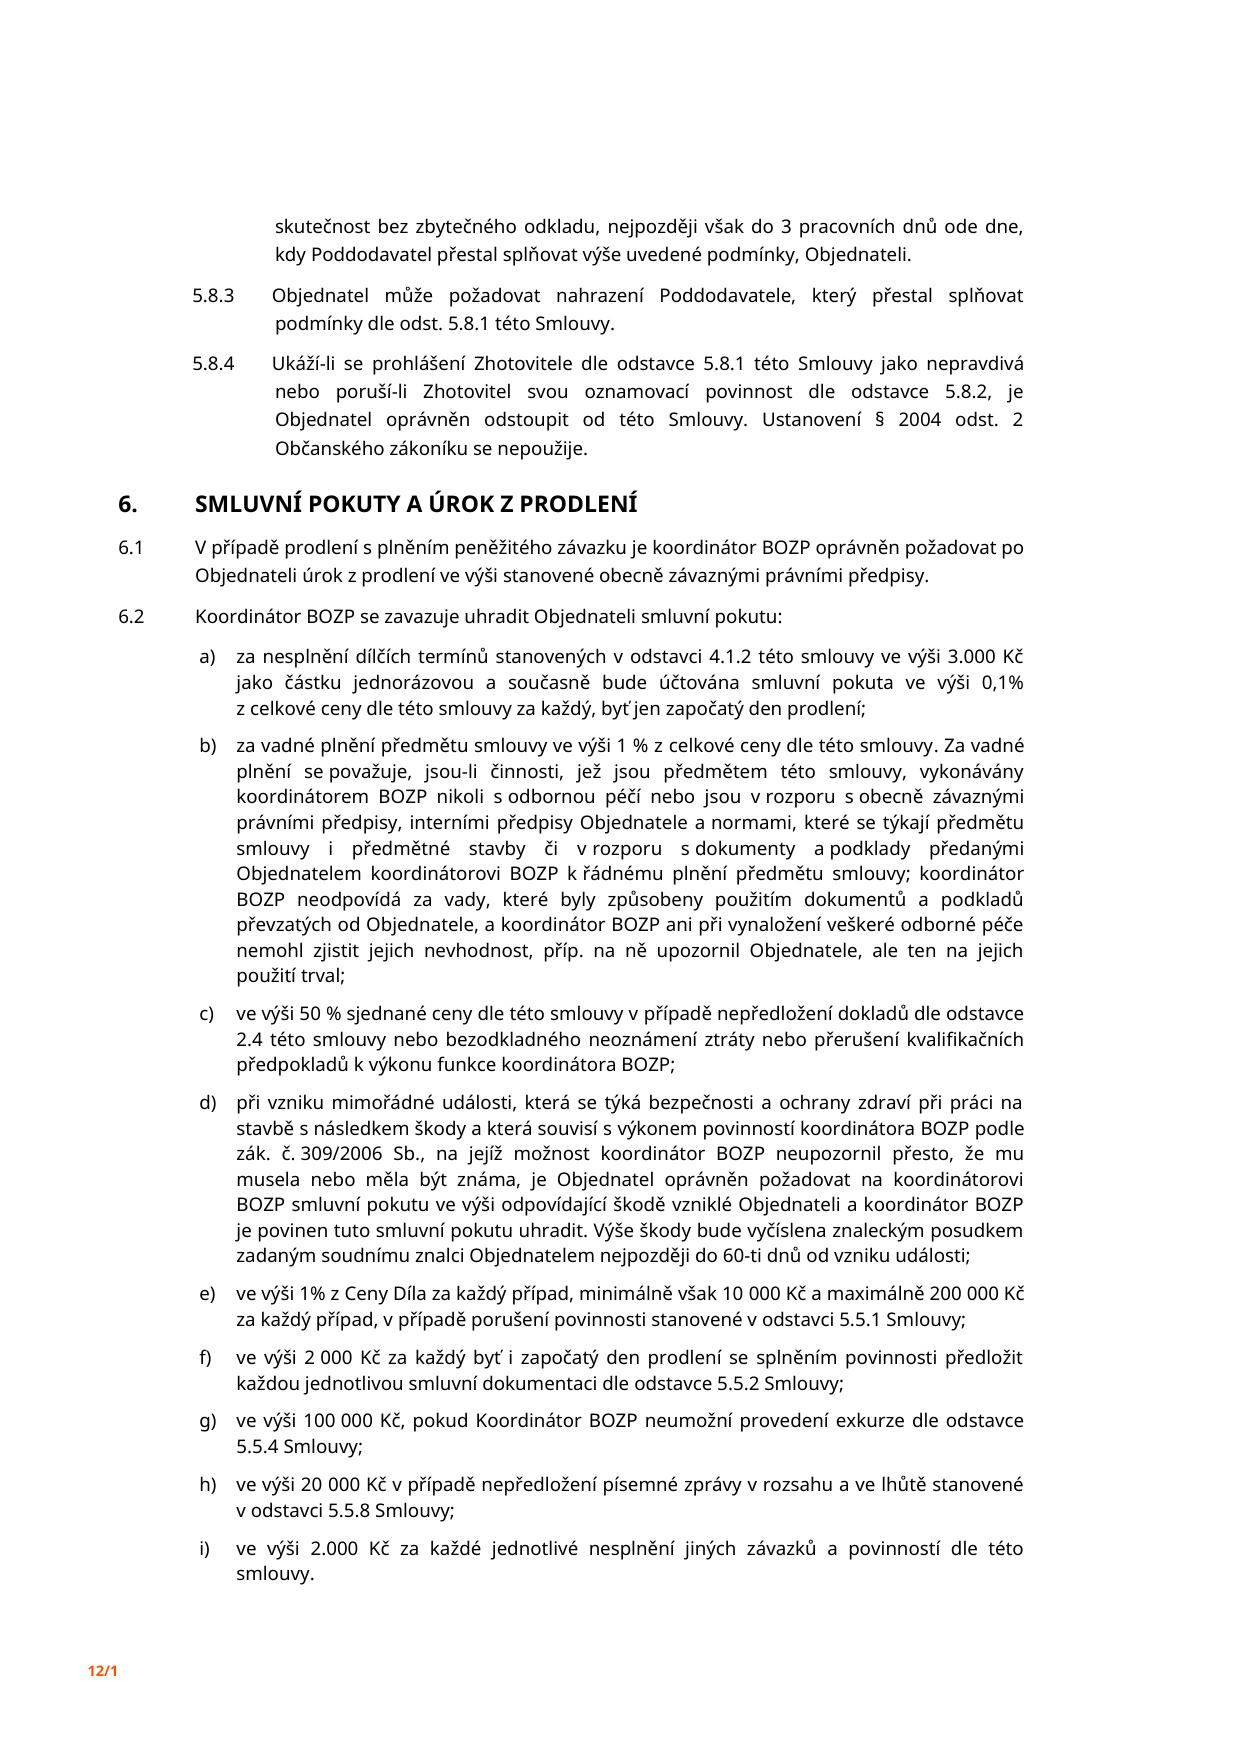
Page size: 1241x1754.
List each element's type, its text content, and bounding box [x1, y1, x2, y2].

list ve výši 2.000 Kč za každé jednotlivé nesplnění jiných závazků a povinností dle této smlouvy. [199, 1535, 1024, 1586]
list ve výši 1% z Ceny Díla za každý případ, minimálně však 10 000 Kč a maximálně 200 000 Kč za každý případ, v případě porušení povinnosti stanovené v odstavci 5.5.1 Smlouvy; [199, 1281, 1024, 1332]
list Objednatel může požadovat nahrazení Poddodavatele, který přestal splňovat podmínky dle odst. 5.8.1 této Smlouvy. [192, 282, 1024, 336]
list ve výši 100 000 Kč, pokud Koordinátor BOZP neumožní provedení exkurze dle odstavce 5.5.4 Smlouvy; [199, 1408, 1024, 1459]
list za vadné plnění předmětu smlouvy ve výši 1 % z celkové ceny dle této smlouvy. Za vadné plnění se považuje, jsou-li činnosti, jež jsou předmětem této smlouvy, vykonávány koordinátorem BOZP nikoli s odbornou péčí nebo jsou v rozporu s obecně závaznými právními předpisy, interními předpisy Objednatele a normami, které se týkají předmětu smlouvy i předmětné stavby či v rozporu s dokumenty a podklady předanými Objednatelem koordinátorovi BOZP k řádnému plnění předmětu smlouvy; koordinátor BOZP neodpovídá za vady, které byly způsobeny použitím dokumentů a podkladů převzatých od Objednatele, a koordinátor BOZP ani při vynaložení veškeré odborné péče nemohl zjistit jejich nevhodnost, příp. na ně upozornil Objednatele, ale ten na jejich použití trval; [199, 733, 1024, 988]
list Koordinátor BOZP se zavazuje uhradit Objednateli smluvní pokutu: [118, 603, 1024, 629]
list V případě prodlení s plněním peněžitého závazku je koordinátor BOZP oprávněn požadovat po Objednateli úrok z prodlení ve výši stanovené obecně závaznými právními předpisy. [118, 535, 1024, 588]
list Ukáží-li se prohlášení Zhotovitele dle odstavce 5.8.1 této Smlouvy jako nepravdivá nebo poruší-li Zhotovitel svou oznamovací povinnost dle odstavce 5.8.2, je Objednatel oprávněn odstoupit od této Smlouvy. Ustanovení § 2004 odst. 2 Občanského zákoníku se nepoužije. [192, 351, 1024, 460]
list SMLUVNÍ POKUTY A ÚROK Z PRODLENÍ [118, 488, 1024, 519]
list ve výši 2 000 Kč za každý byť i započatý den prodlení se splněním povinnosti předložit každou jednotlivou smluvní dokumentaci dle odstavce 5.5.2 Smlouvy; [199, 1344, 1024, 1395]
list ve výši 20 000 Kč v případě nepředložení písemné zprávy v rozsahu a ve lhůtě stanovené v odstavci 5.5.8 Smlouvy; [199, 1471, 1024, 1522]
list při vzniku mimořádné události, která se týká bezpečnosti a ochrany zdraví při práci na stavbě s následkem škody a která souvisí s výkonem povinností koordinátora BOZP podle zák. č. 309/2006 Sb., na jejíž možnost koordinátor BOZP neupozornil přesto, že mu musela nebo měla být známa, je Objednatel oprávněn požadovat na koordinátorovi BOZP smluvní pokutu ve výši odpovídající škodě vzniklé Objednateli a koordinátor BOZP je povinen tuto smluvní pokutu uhradit. Výše škody bude vyčíslena znaleckým posudkem zadaným soudnímu znalci Objednatelem nejpozději do 60-ti dnů od vzniku události; [199, 1089, 1024, 1268]
list ve výši 50 % sjednané ceny dle této smlouvy v případě nepředložení dokladů dle odstavce 2.4 této smlouvy nebo bezodkladného neoznámení ztráty nebo přerušení kvalifikačních předpokladů k výkonu funkce koordinátora BOZP; [199, 1001, 1024, 1077]
list za nesplnění dílčích termínů stanovených v odstavci 4.1.2 této smlouvy ve výši 3.000 Kč jako částku jednorázovou a současně bude účtována smluvní pokuta ve výši 0,1% z celkové ceny dle této smlouvy za každý, byť jen započatý den prodlení; [199, 644, 1024, 720]
